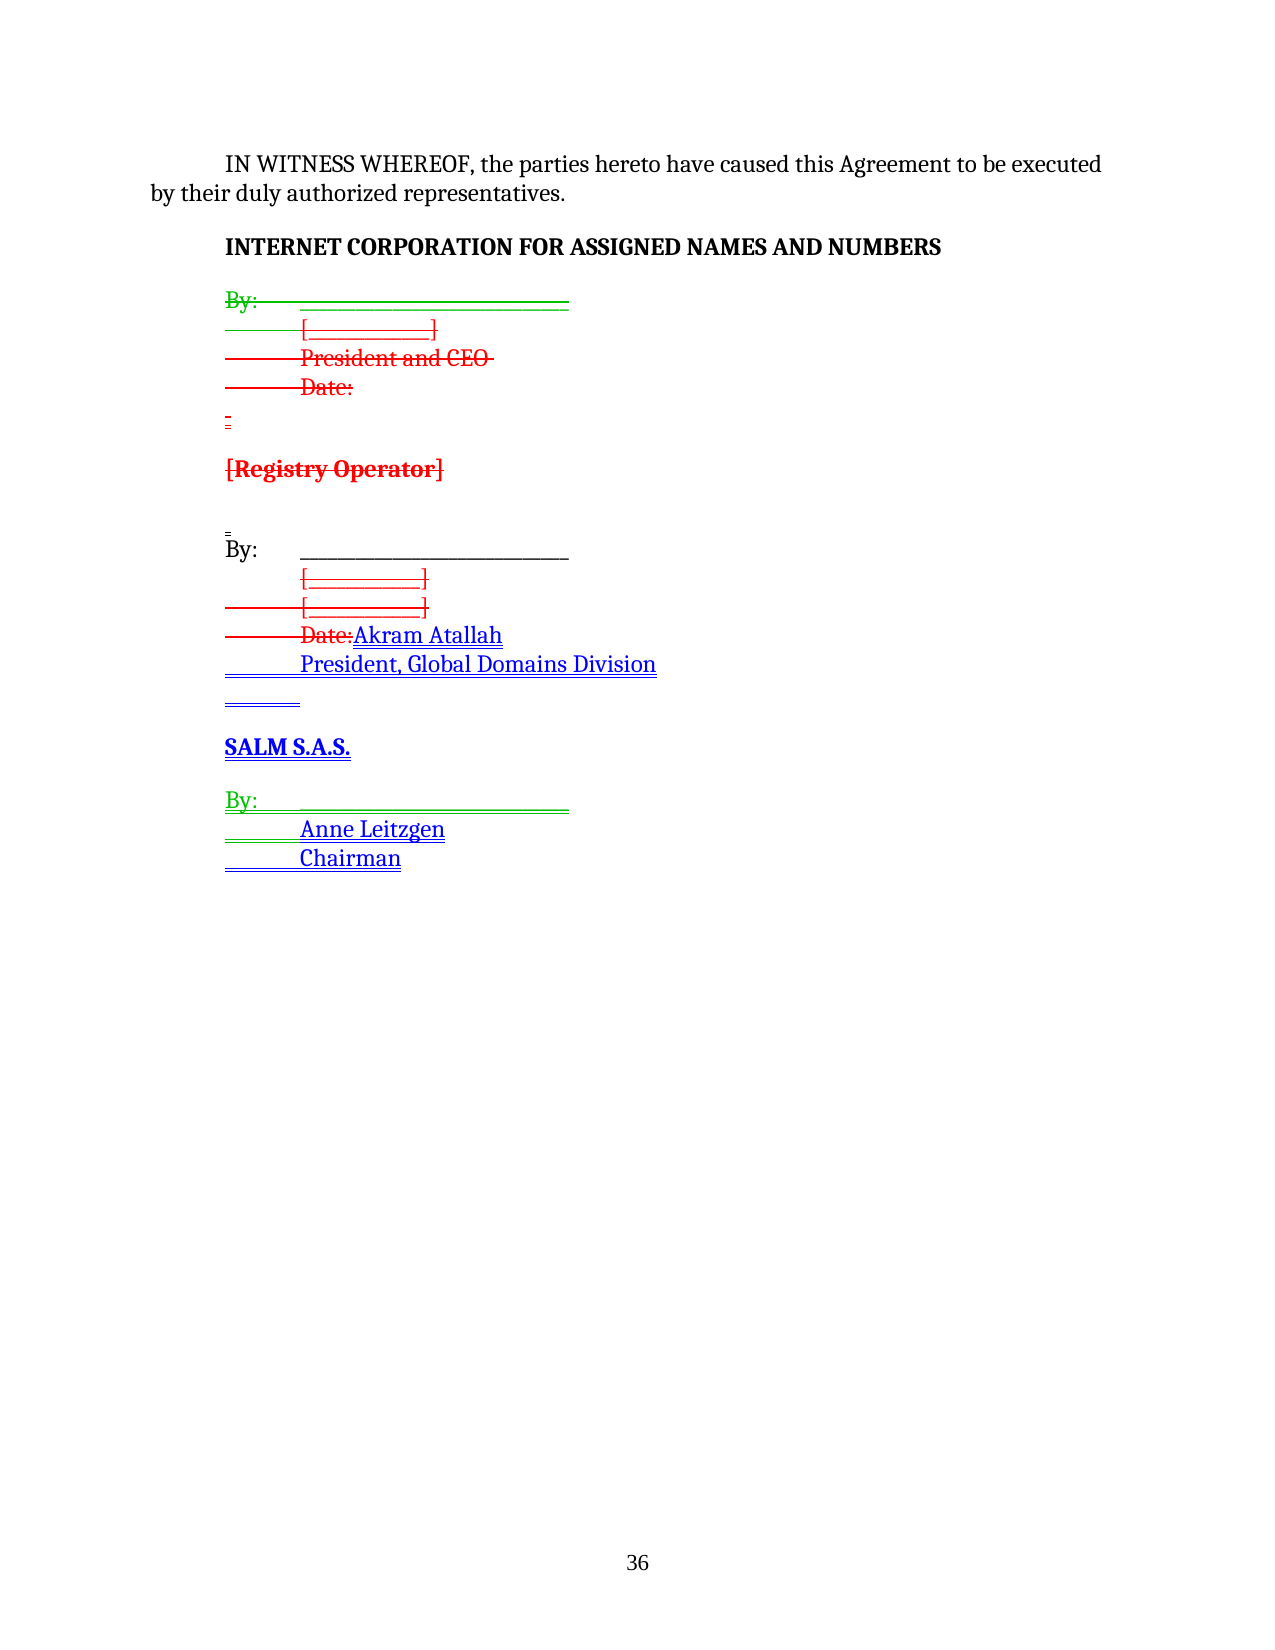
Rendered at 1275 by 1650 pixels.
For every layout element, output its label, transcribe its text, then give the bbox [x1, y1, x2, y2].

text INTERNET CORPORATION FOR ASSIGNED NAMES AND NUMBERS [150, 232, 1125, 261]
text By: _____________________________ Anne Leitzgen [225, 786, 1125, 844]
text SALM S.A.S. [150, 733, 1125, 761]
text By: _____________________________ [_____________] President and CEO Date: [225, 286, 1125, 430]
text [Registry Operator] [150, 455, 1125, 484]
text Chairman [225, 844, 1125, 899]
text IN WITNESS WHEREOF, the parties hereto have caused this Agreement to be executed by their duly authorized representatives. [150, 150, 1125, 207]
text By: _____________________________ [____________] [____________] Date:Akram Atallah President, Global Domains Division [225, 535, 1125, 708]
